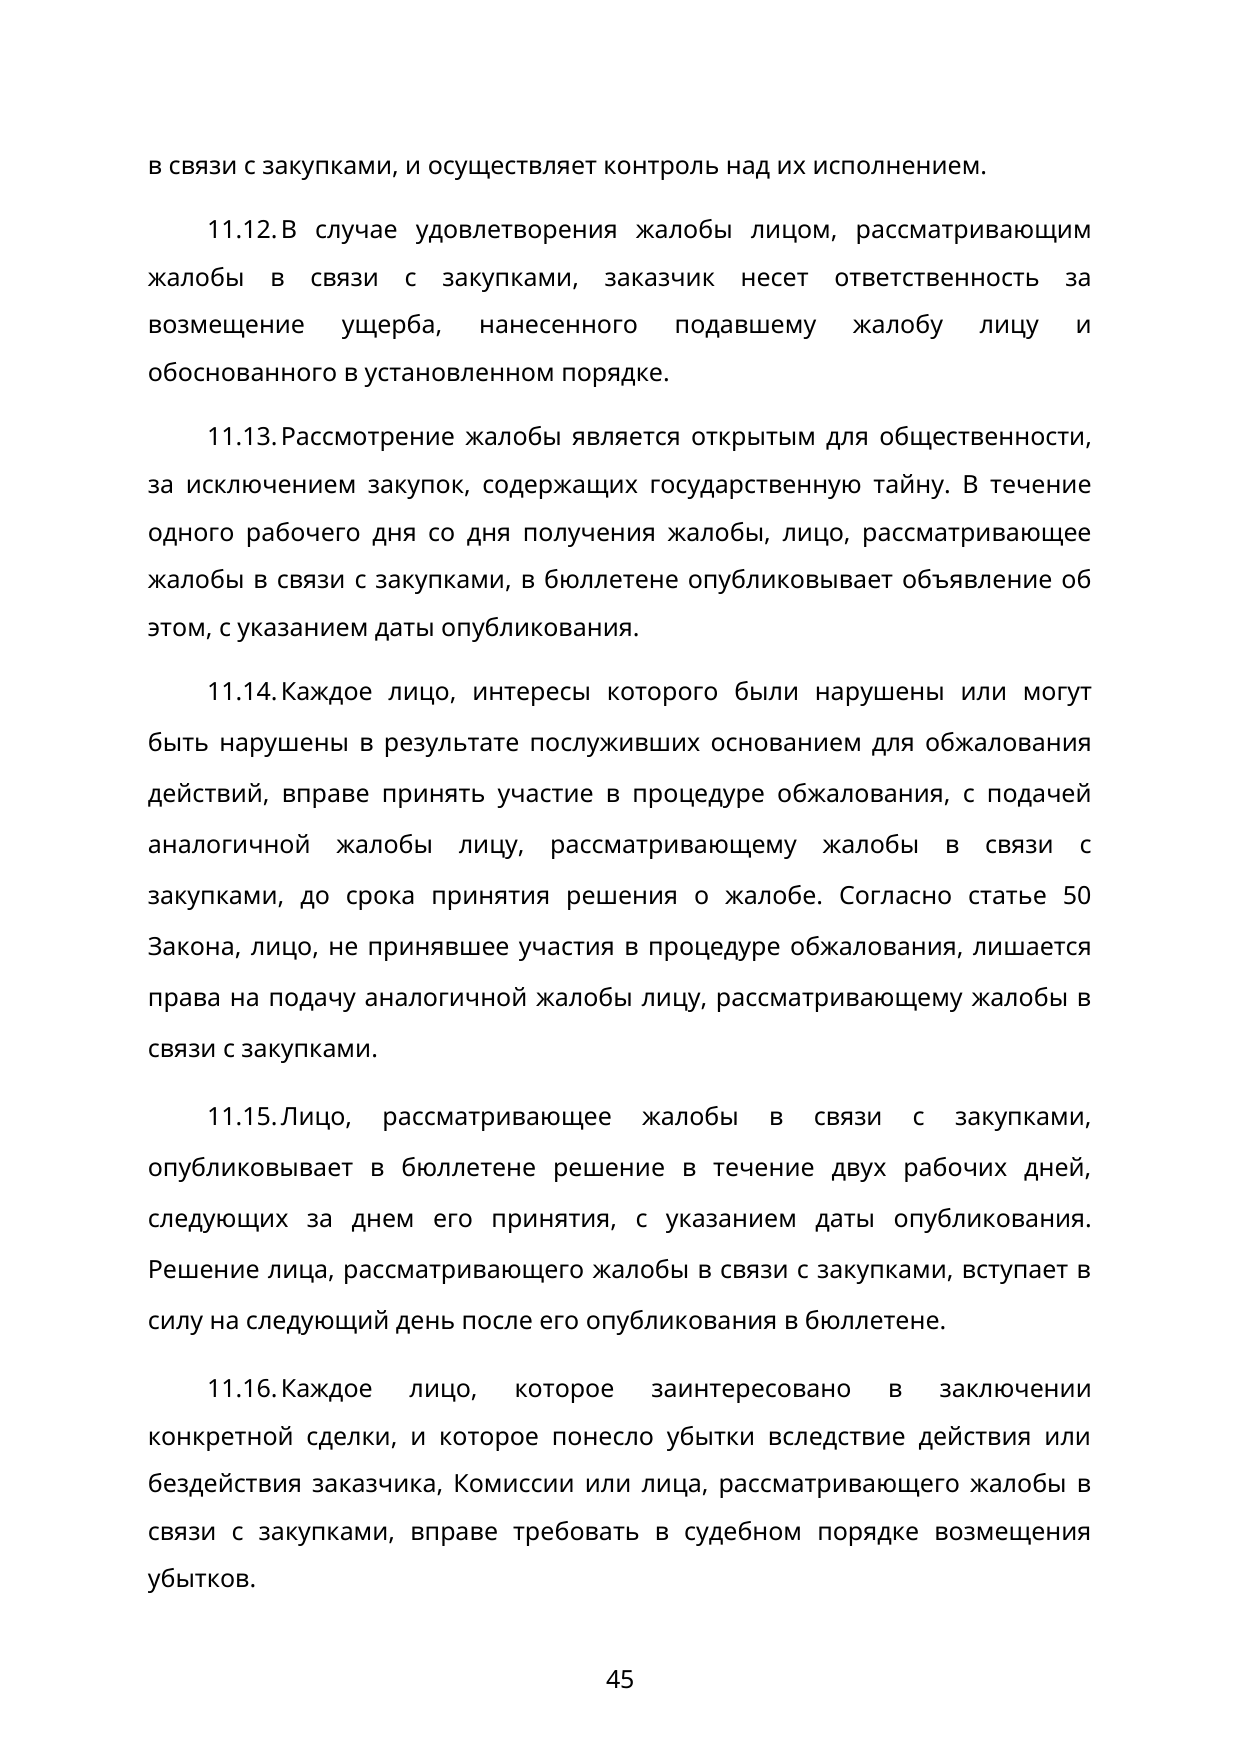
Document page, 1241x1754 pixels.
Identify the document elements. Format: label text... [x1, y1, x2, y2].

text 11.16. Каждое лицо, которое заинтересовано в заключении конкретной сделки, и которое понесло убытки вследствие действия или бездействия заказчика, Комиссии или лица, рассматривающего жалобы в связи с закупками, вправе требовать в судебном порядке возмещения убытков. [148, 1371, 1092, 1595]
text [148, 148, 1092, 182]
text 11.13. Рассмотрение жалобы является открытым для общественности, за исключением закупок, содержащих государственную тайну. В течение одного рабочего дня со дня получения жалобы, лицо, рассматривающее жалобы в связи с закупками, в бюллетене опубликовывает объявление об этом, с указанием даты опубликования. [148, 419, 1092, 643]
text 11.12. В случае удовлетворения жалобы лицом, рассматривающим жалобы в связи с закупками, заказчик несет ответственность за возмещение ущерба, нанесенного подавшему жалобу лицу и обоснованного в установленном порядке. [148, 212, 1092, 389]
text 11.14. Каждое лицо, интересы которого были нарушены или могут быть нарушены в результате послуживших основанием для обжалования действий, вправе принять участие в процедуре обжалования, с подачей аналогичной жалобы лицу, рассматривающему жалобы в связи с закупками, до срока принятия решения о жалобе. Согласно статье 50 Закона, лицо, не принявшее участия в процедуре обжалования, лишается права на подачу аналогичной жалобы лицу, рассматривающему жалобы в связи с закупками. [148, 674, 1092, 1065]
text 11.15. Лицо, рассматривающее жалобы в связи с закупками, опубликовывает в бюллетене решение в течение двух рабочих дней, следующих за днем его принятия, с указанием даты опубликования. Решение лица, рассматривающего жалобы в связи с закупками, вступает в силу на следующий день после его опубликования в бюллетене. [148, 1099, 1092, 1337]
